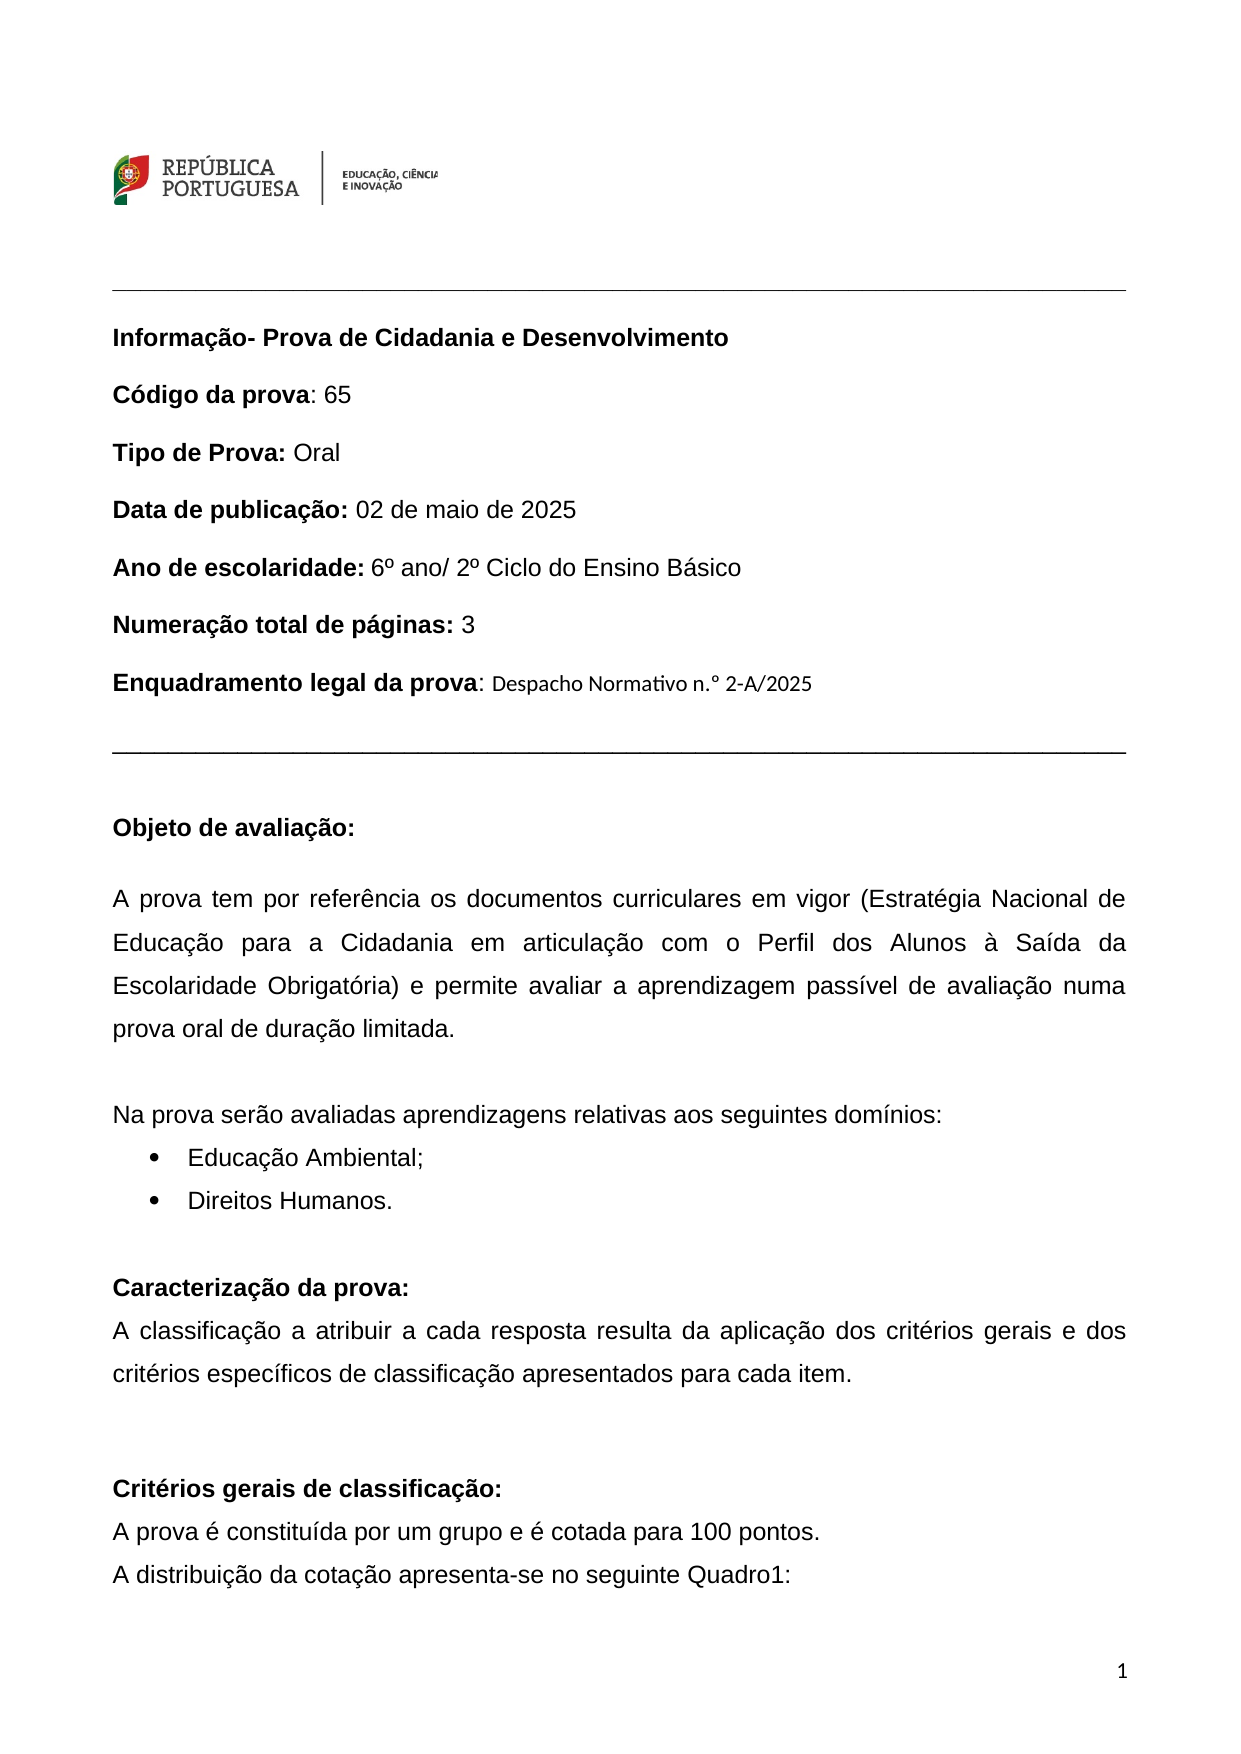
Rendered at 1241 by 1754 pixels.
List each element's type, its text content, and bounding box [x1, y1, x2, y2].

list Educação Ambiental; [150, 1143, 1128, 1172]
list Direitos Humanos. [150, 1186, 1128, 1215]
text Tipo de Prova: Oral [112, 437, 1128, 466]
text A prova tem por referência os documentos curriculares em vigor (Estratégia Nacional de Educação para a Cidadania em articulação com o Perfil dos Alunos à Saída da Escolaridade Obrigatória) e permite avaliar a aprendizagem passível de avaliação numa prova oral de duração limitada. [112, 884, 1128, 1042]
text Caracterização da prova: [112, 1273, 1128, 1301]
text Ano de escolaridade: 6º ano/ 2º Ciclo do Ensino Básico [112, 552, 1128, 581]
text Numeração total de páginas: 3 [112, 610, 1128, 639]
text Código da prova: 65 [112, 380, 1128, 409]
text _________________________________________________________________________ [112, 193, 1128, 294]
text Objeto de avaliação: [112, 812, 1128, 841]
text Critérios gerais de classificação: [112, 1474, 1128, 1503]
text A classificação a atribuir a cada resposta resulta da aplicação dos critérios gerais e dos critérios específicos de classificação apresentados para cada item. [112, 1316, 1128, 1388]
text Enquadramento legal da prova: Despacho Normativo n.º 2-A/2025 [112, 668, 1128, 697]
text Data de publicação: 02 de maio de 2025 [112, 495, 1128, 524]
text Na prova serão avaliadas aprendizagens relativas aos seguintes domínios: [112, 1100, 1128, 1129]
text _________________________________________________________________________ [112, 726, 1128, 755]
text A distribuição da cotação apresenta-se no seguinte Quadro1: [112, 1560, 1128, 1589]
text A prova é constituída por um grupo e é cotada para 100 pontos. [112, 1517, 1128, 1546]
picture [112, 151, 437, 204]
text Informação- Prova de Cidadania e Desenvolvimento [112, 322, 1128, 351]
